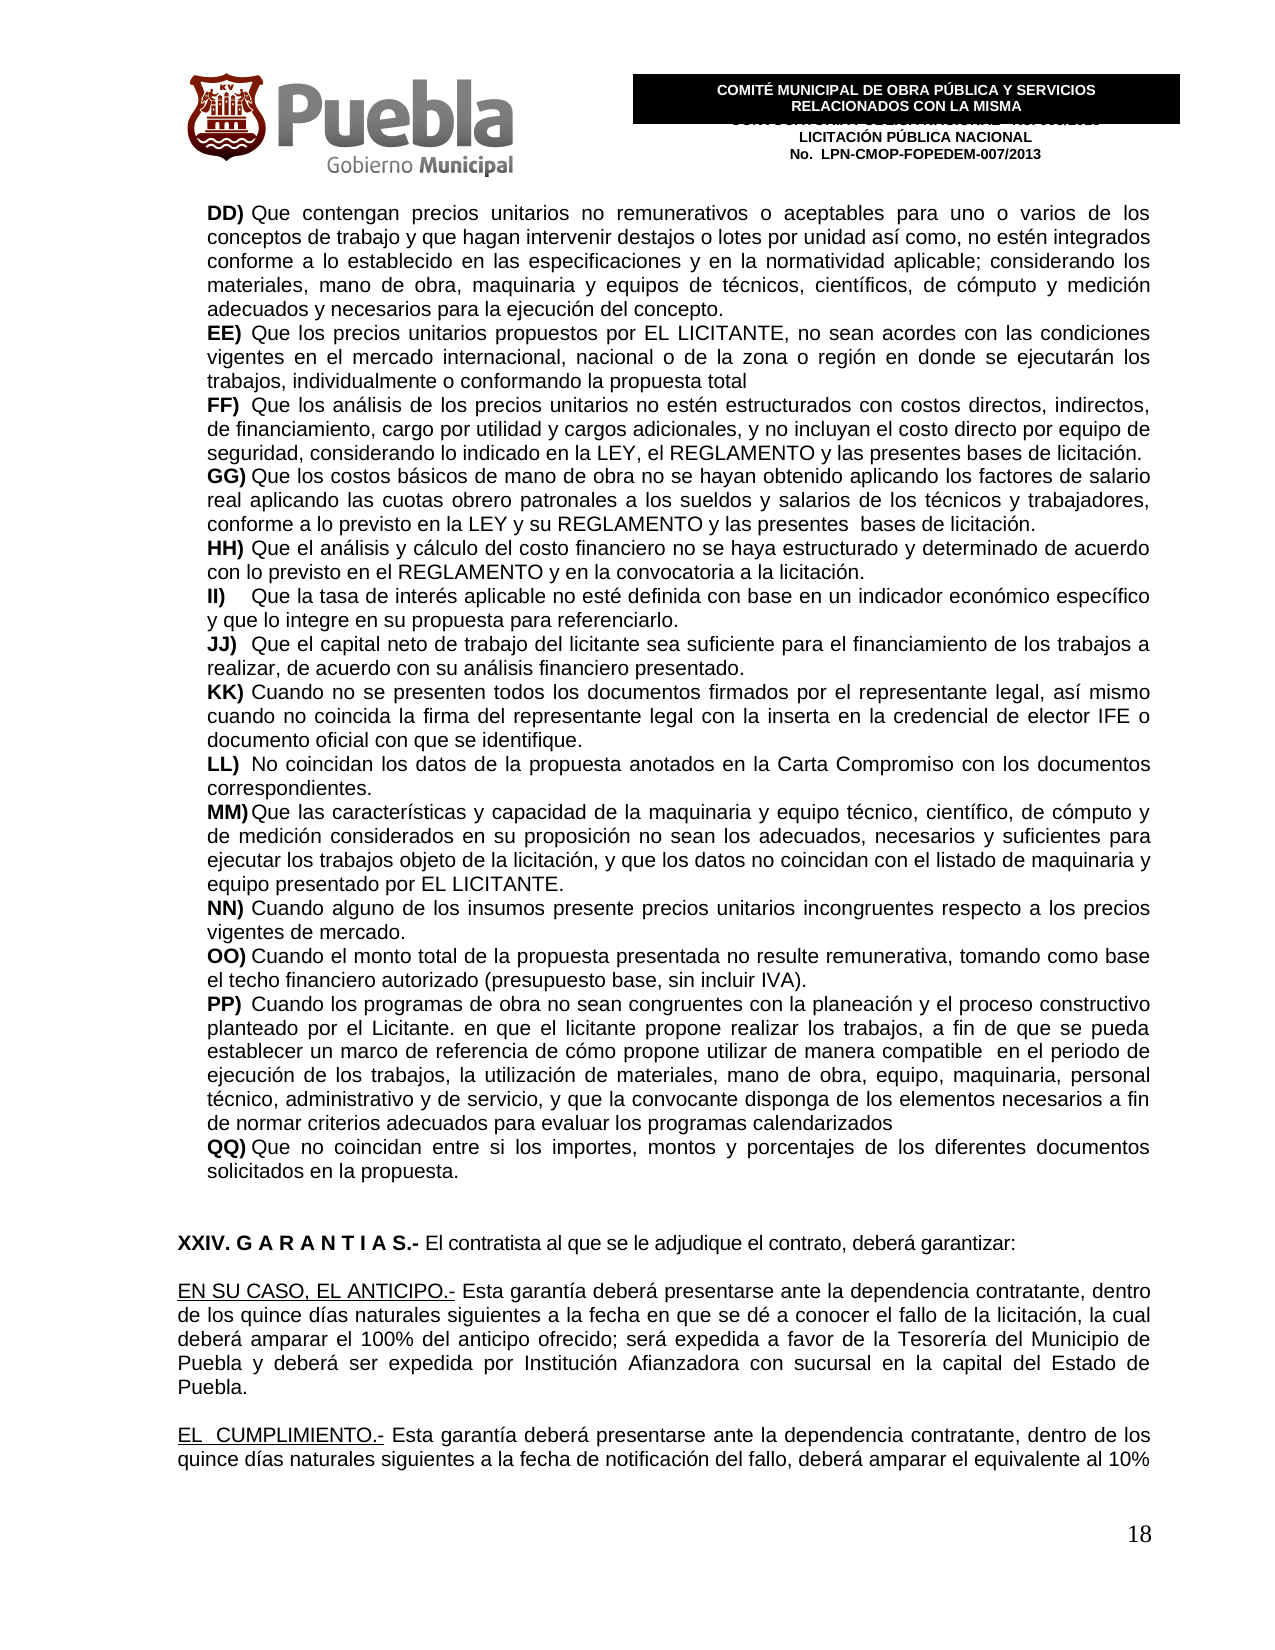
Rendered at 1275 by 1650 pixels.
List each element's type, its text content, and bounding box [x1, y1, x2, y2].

list Cuando el monto total de la propuesta presentada no resulte remunerativa, tomando como base el techo financiero autorizado (presupuesto base, sin incluir IVA). [207, 943, 1152, 991]
list Que el análisis y cálculo del costo financiero no se haya estructurado y determinado de acuerdo con lo previsto en el REGLAMENTO y en la convocatoria a la licitación. [207, 536, 1152, 584]
list Que las características y capacidad de la maquinaria y equipo técnico, científico, de cómputo y de medición considerados en su proposición no sean los adecuados, necesarios y suficientes para ejecutar los trabajos objeto de la licitación, y que los datos no coincidan con el listado de maquinaria y equipo presentado por EL LICITANTE. [207, 800, 1152, 896]
list Que no coincidan entre si los importes, montos y porcentajes de los diferentes documentos solicitados en la propuesta. [207, 1135, 1152, 1183]
list Cuando los programas de obra no sean congruentes con la planeación y el proceso constructivo planteado por el Licitante. en que el licitante propone realizar los trabajos, a fin de que se pueda establecer un marco de referencia de cómo propone utilizar de manera compatible en el periodo de ejecución de los trabajos, la utilización de materiales, mano de obra, equipo, maquinaria, personal técnico, administrativo y de servicio, y que la convocante disponga de los elementos necesarios a fin de normar criterios adecuados para evaluar los programas calendarizados [207, 991, 1152, 1135]
list Que la tasa de interés aplicable no esté definida con base en un indicador económico específico y que lo integre en su propuesta para referenciarlo. [207, 584, 1152, 632]
list Que los precios unitarios propuestos por EL LICITANTE, no sean acordes con las condiciones vigentes en el mercado internacional, nacional o de la zona o región en donde se ejecutarán los trabajos, individualmente o conformando la propuesta total [207, 321, 1152, 392]
picture [187, 73, 513, 177]
list Que los costos básicos de mano de obra no se hayan obtenido aplicando los factores de salario real aplicando las cuotas obrero patronales a los sueldos y salarios de los técnicos y trabajadores, conforme a lo previsto en la LEY y su REGLAMENTO y las presentes bases de licitación. [207, 464, 1152, 536]
list Cuando alguno de los insumos presente precios unitarios incongruentes respecto a los precios vigentes de mercado. [207, 896, 1152, 943]
text XXIV. G A R A N T I A S.- El contratista al que se le adjudique el contrato, deberá garantizar: [177, 1231, 1164, 1255]
list Que los análisis de los precios unitarios no estén estructurados con costos directos, indirectos, de financiamiento, cargo por utilidad y cargos adicionales, y no incluyan el costo directo por equipo de seguridad, considerando lo indicado en la LEY, el REGLAMENTO y las presentes bases de licitación. [207, 392, 1152, 464]
list No coincidan los datos de la propuesta anotados en la Carta Compromiso con los documentos correspondientes. [207, 752, 1152, 800]
list Que el capital neto de trabajo del licitante sea suficiente para el financiamiento de los trabajos a realizar, de acuerdo con su análisis financiero presentado. [207, 632, 1152, 680]
text EN SU CASO, EL ANTICIPO.- Esta garantía deberá presentarse ante la dependencia contratante, dentro de los quince días naturales siguientes a la fecha en que se dé a conocer el fallo de la licitación, la cual deberá amparar el 100% del anticipo ofrecido; será expedida a favor de la Tesorería del Municipio de Puebla y deberá ser expedida por Institución Afianzadora con sucursal en la capital del Estado de Puebla. [177, 1279, 1152, 1399]
list Cuando no se presenten todos los documentos firmados por el representante legal, así mismo cuando no coincida la firma del representante legal con la inserta en la credencial de elector IFE o documento oficial con que se identifique. [207, 680, 1152, 752]
list Que contengan precios unitarios no remunerativos o aceptables para uno o varios de los conceptos de trabajo y que hagan intervenir destajos o lotes por unidad así como, no estén integrados conforme a lo establecido en las especificaciones y en la normatividad aplicable; considerando los materiales, mano de obra, maquinaria y equipos de técnicos, científicos, de cómputo y medición adecuados y necesarios para la ejecución del concepto. [207, 201, 1152, 321]
